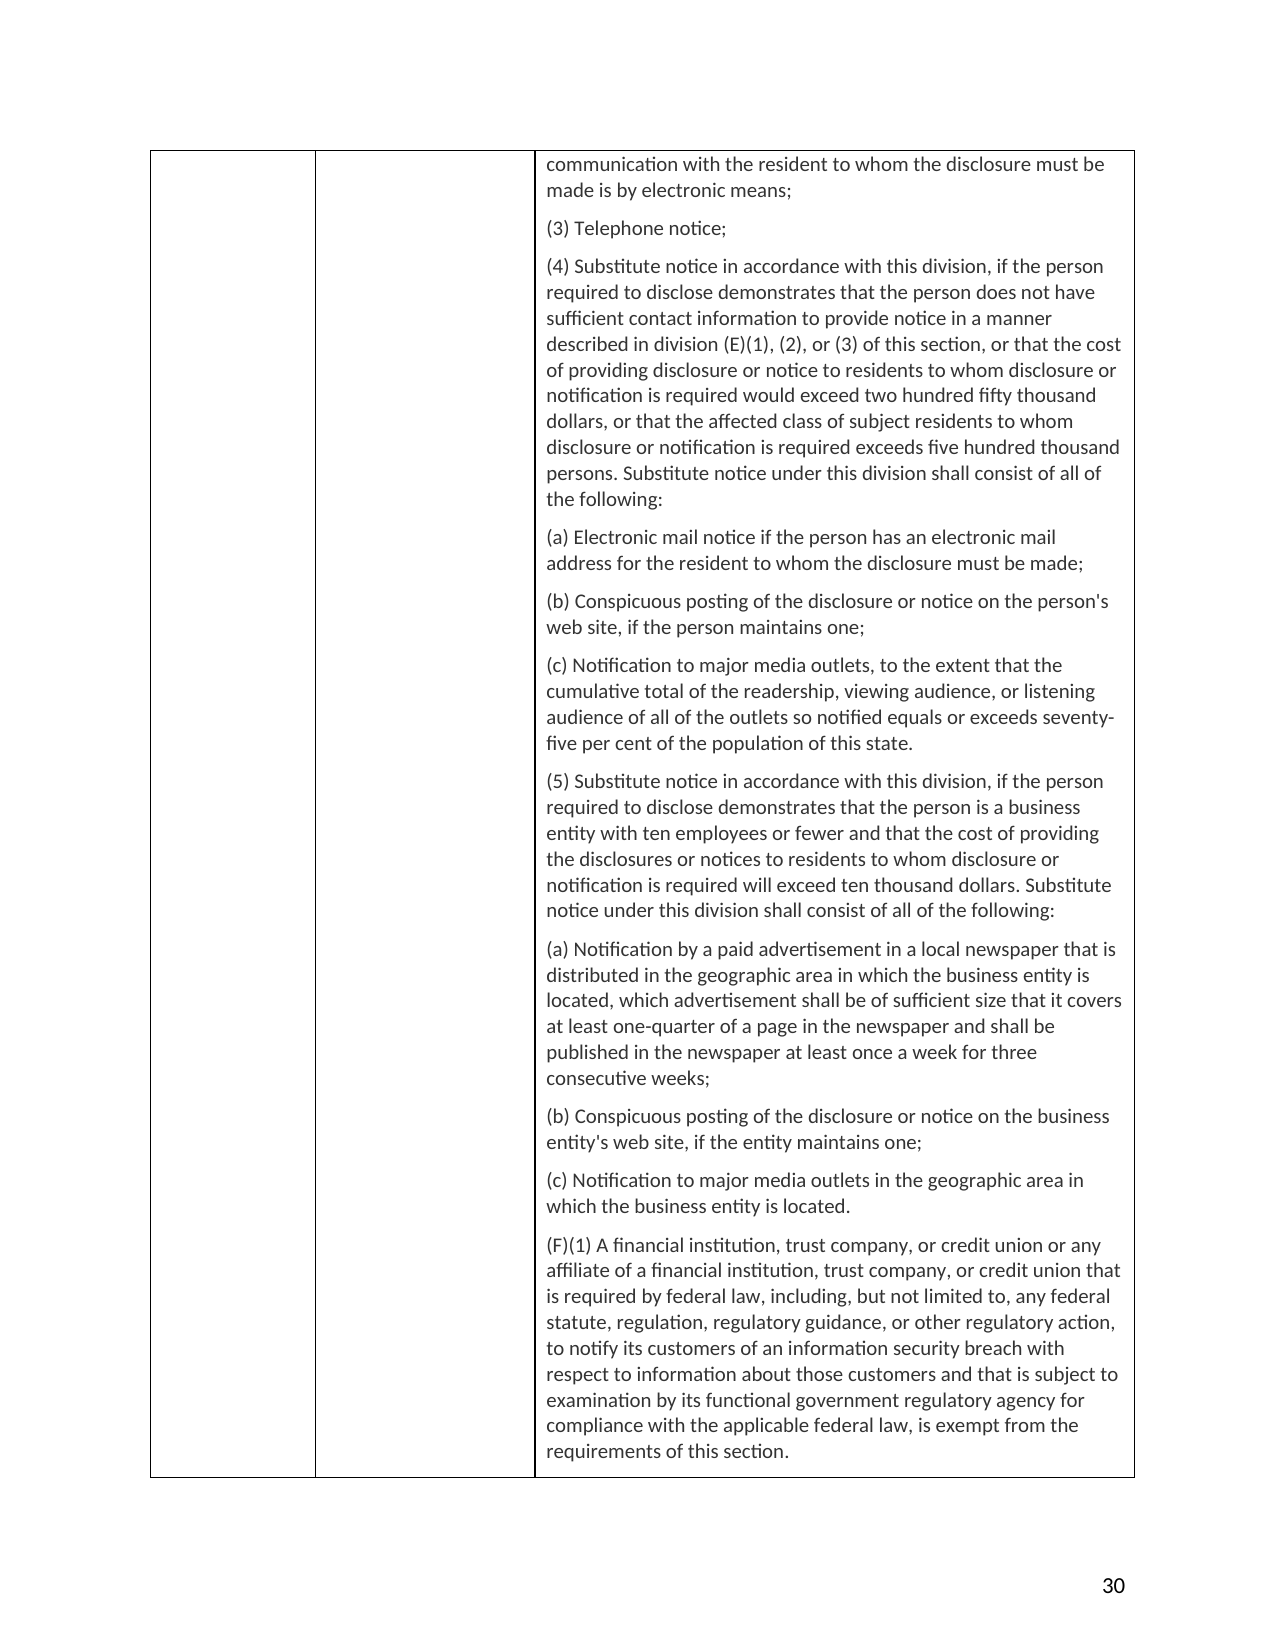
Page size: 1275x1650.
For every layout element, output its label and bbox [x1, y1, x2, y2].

table_cell [151, 151, 315, 1477]
table_cell [536, 151, 1134, 1477]
table_cell [316, 151, 534, 1477]
